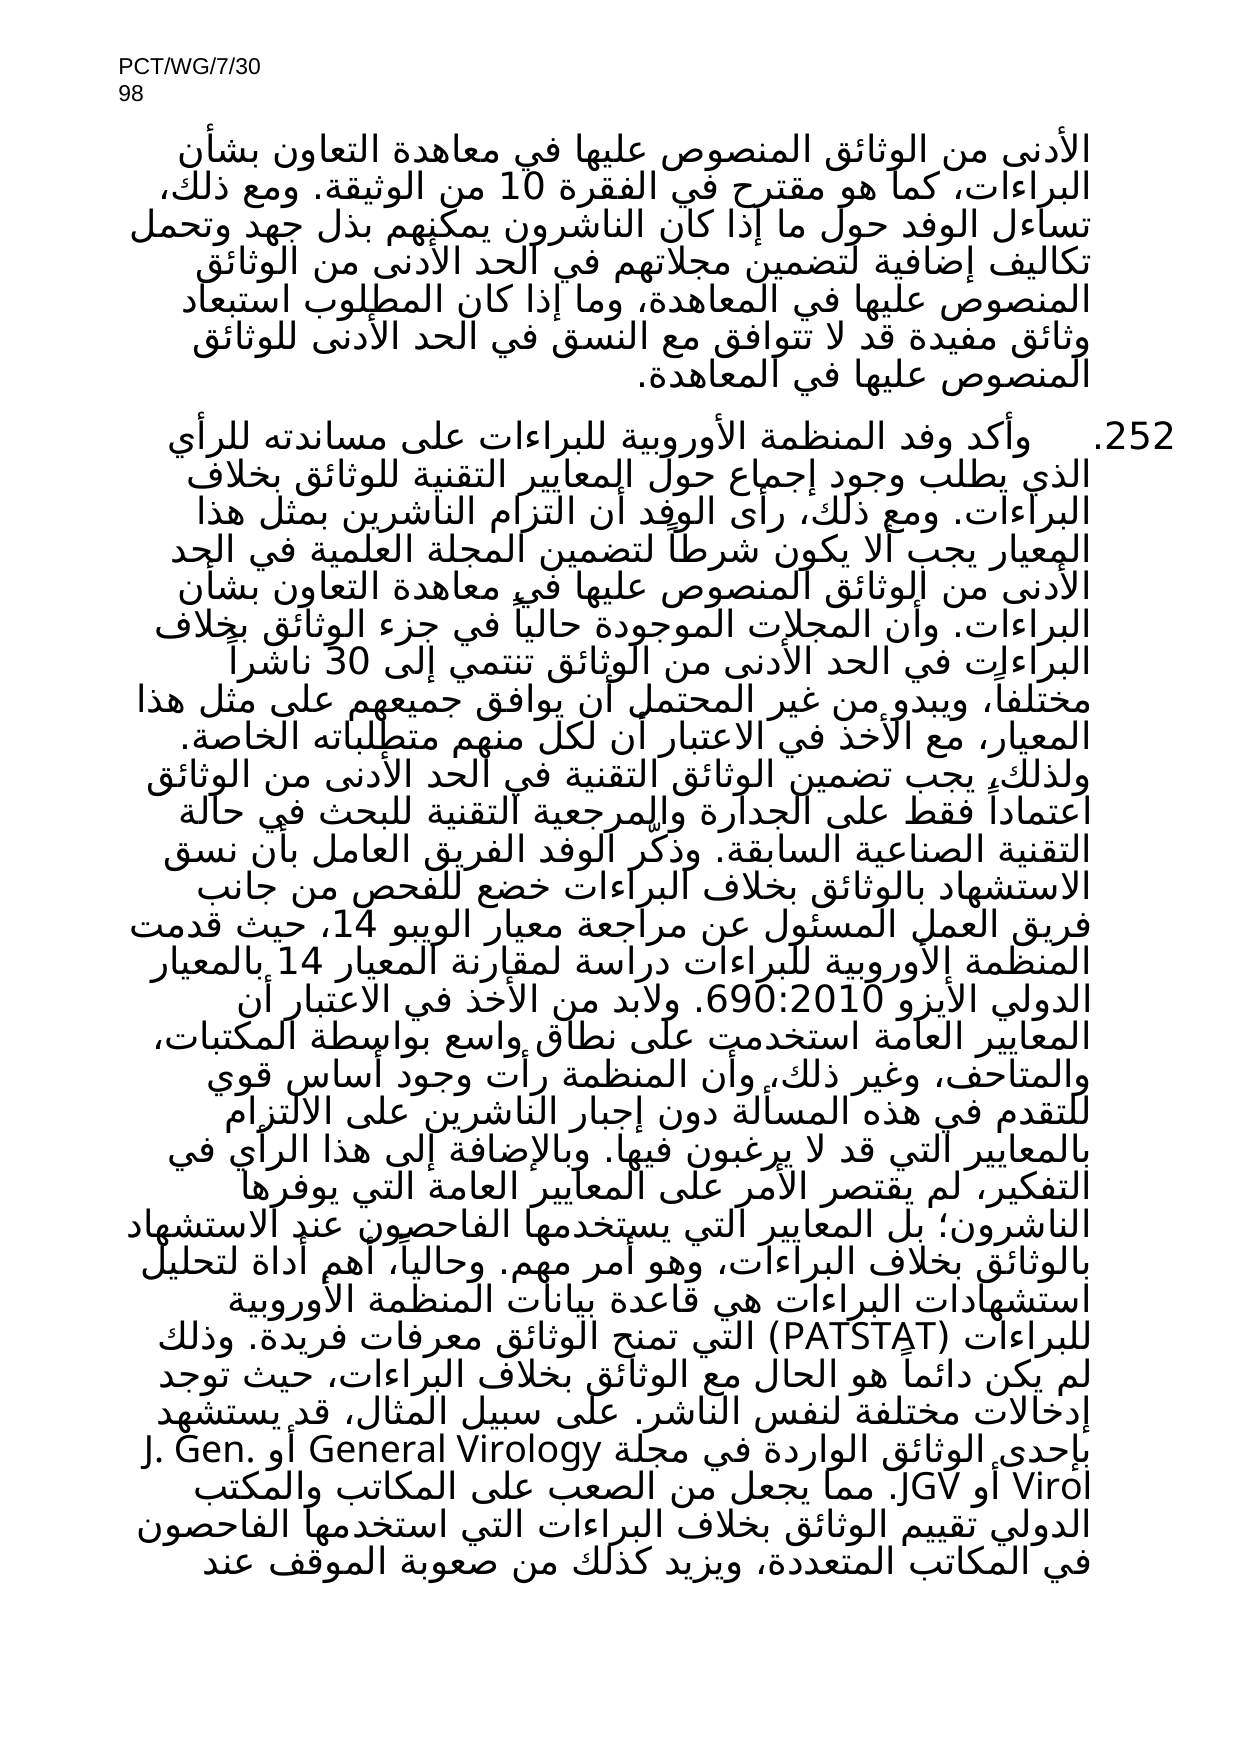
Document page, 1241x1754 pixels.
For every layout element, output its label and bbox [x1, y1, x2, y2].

text [118, 132, 1092, 395]
text [118, 420, 1092, 1582]
